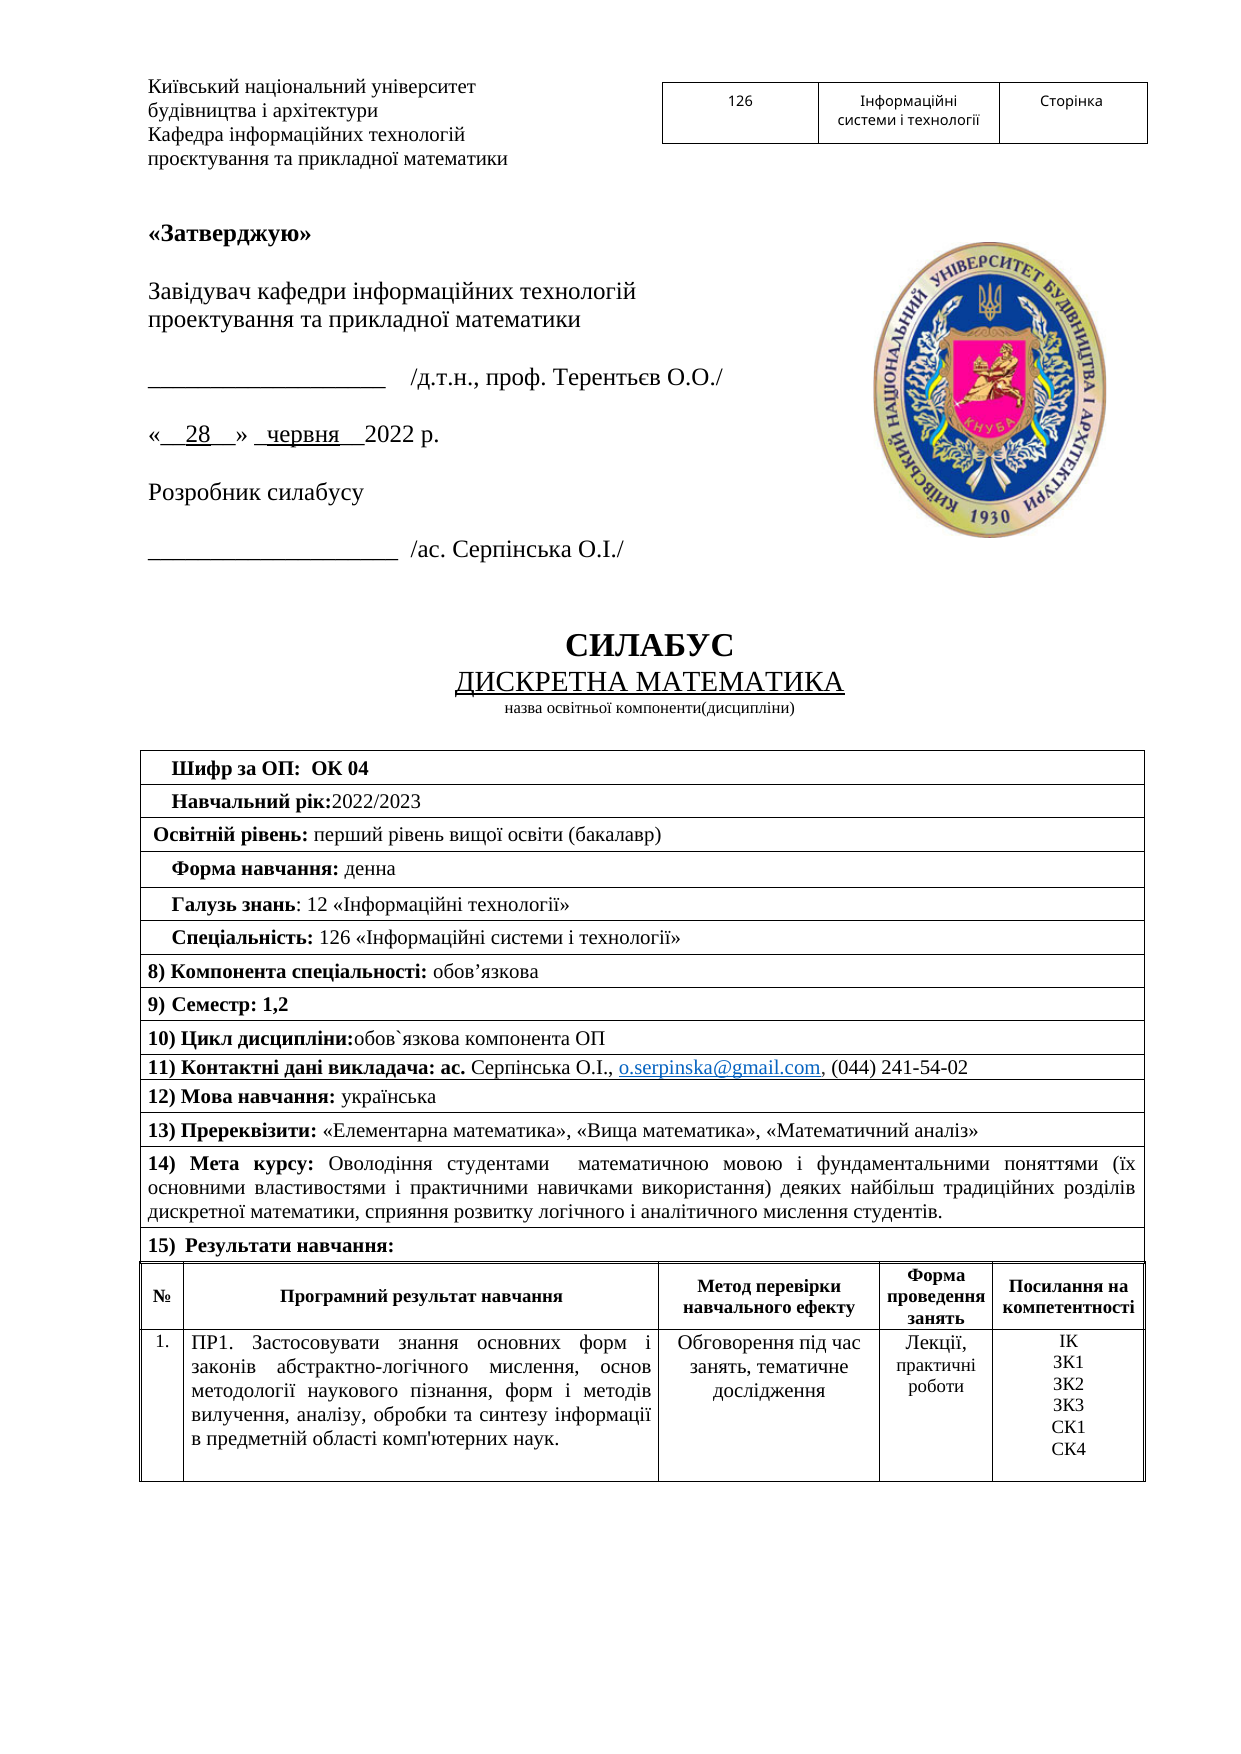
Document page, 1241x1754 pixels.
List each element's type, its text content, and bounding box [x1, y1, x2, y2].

picture [873, 242, 1107, 538]
table_cell Програмний результат навчання [184, 1264, 658, 1328]
table_cell № [142, 1264, 183, 1328]
table_cell Галузь знань: 12 «Інформаційні технології» [141, 888, 1144, 920]
table_cell 10) Цикл дисципліни:обов`язкова компонента ОП [141, 1021, 1144, 1054]
table_cell 1. [142, 1330, 183, 1481]
table_cell Форма навчання: денна [141, 852, 1144, 887]
table_cell ПР1. Застосовувати знання основних форм і законів абстрактно-логічного мислення, основ методології наукового пізнання, форм і методів вилучення, аналізу, обробки та синтезу інформації в предметній області комп'ютерних наук. [184, 1330, 658, 1481]
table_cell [659, 1330, 879, 1481]
table_cell 9) Семестр: 1,2 [141, 988, 1144, 1020]
table_cell Навчальний рік:2022/2023 [141, 785, 1144, 817]
table_cell 14) Мета курсу: Оволодіння студентами математичною мовою і фундаментальними поняттями (їх основними властивостями і практичними навичками використання) деяких найбільш традиційних розділів дискретної математики, сприяння розвитку логічного і аналітичного мислення студентів. [141, 1147, 1144, 1227]
table_cell 8) Компонента спеціальності: обов’язкова [141, 955, 1144, 987]
table_cell 11) Контактні дані викладача: ас. Серпінська О.І., o.serpinska@gmail.com, (044) 241-54-02 [831, 1055, 1144, 1079]
table_cell Спеціальність: 126 «Інформаційні системи і технології» [141, 921, 1144, 953]
table_header [850, 218, 1130, 587]
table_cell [880, 1330, 992, 1481]
table_cell Форма проведення занять [880, 1264, 992, 1328]
table_cell Освітній рівень: перший рівень вищої освіти (бакалавр) [141, 818, 1144, 851]
table_cell 11) Контактні дані викладача: ас. Серпінська О.І., o.serpinska@gmail.com, (044) 241-54-02 [141, 1055, 619, 1079]
table_cell 15) Результати навчання: [141, 1228, 1144, 1261]
table_header Шифр за ОП: ОК 04 [141, 751, 1144, 784]
text СИЛАБУС [148, 626, 1152, 664]
table_cell 13) Пререквізити: «Елементарна математика», «Вища математика», «Математичний аналіз» [141, 1113, 1144, 1146]
table_cell 12) Мова навчання: українська [141, 1080, 1144, 1112]
table_header «Затверджую» Завідувач кафедри інформаційних технологій проектування та прикладної математики ___________________ /д.т.н., проф. Терентьєв О.О./ «__28__» _червня__2022 р. Розробник силабусу ____________________ /ас. Серпінська О.І./ [148, 218, 849, 587]
text ДИСКРЕТНА МАТЕМАТИКА [148, 664, 1152, 697]
table_cell Посилання на компетентності [993, 1264, 1143, 1328]
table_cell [993, 1330, 1143, 1481]
text назва освітньої компоненти(дисципліни) [148, 697, 1152, 717]
table_cell Метод перевірки навчального ефекту [659, 1264, 879, 1328]
